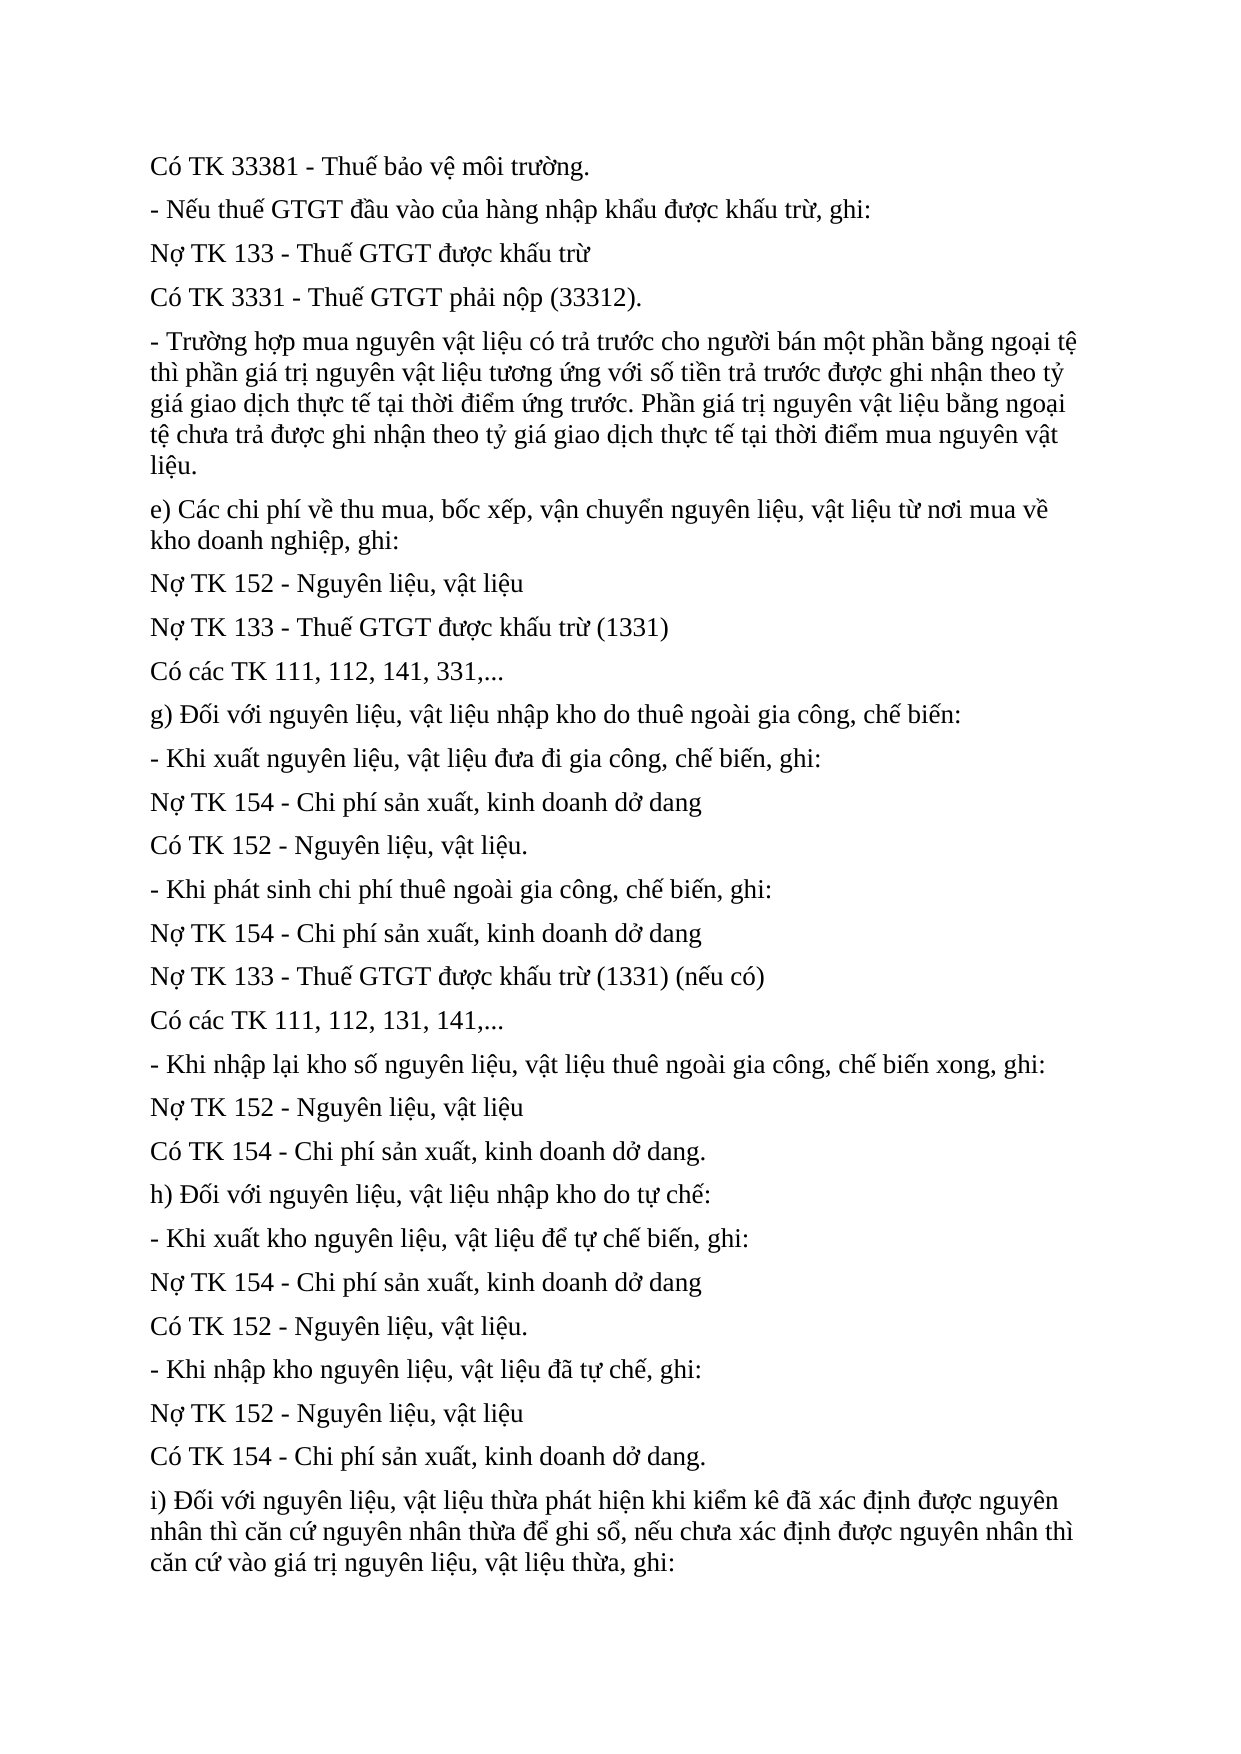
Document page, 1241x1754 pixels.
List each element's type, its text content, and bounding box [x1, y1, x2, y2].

text - Khi phát sinh chi phí thuê ngoài gia công, chế biến, ghi: [150, 873, 1090, 904]
text Có TK 33381 - Thuế bảo vệ môi trường. [150, 150, 1090, 181]
text Nợ TK 152 - Nguyên liệu, vật liệu [150, 568, 1090, 599]
text Nợ TK 133 - Thuế GTGT được khấu trừ (1331) (nếu có) [150, 960, 1090, 992]
text Có các TK 111, 112, 131, 141,... [150, 1004, 1090, 1035]
text Nợ TK 133 - Thuế GTGT được khấu trừ [150, 237, 1090, 268]
text i) Đối với nguyên liệu, vật liệu thừa phát hiện khi kiểm kê đã xác định được nguyên nhân thì căn cứ nguyên nhân thừa để ghi sổ, nếu chưa xác định được nguyên nhân thì căn cứ vào giá trị nguyên liệu, vật liệu thừa, ghi: [150, 1484, 1090, 1578]
text - Nếu thuế GTGT đầu vào của hàng nhập khẩu được khấu trừ, ghi: [150, 194, 1090, 225]
text Có TK 154 - Chi phí sản xuất, kinh doanh dở dang. [150, 1441, 1090, 1472]
text - Khi nhập kho nguyên liệu, vật liệu đã tự chế, ghi: [150, 1353, 1090, 1384]
text Nợ TK 154 - Chi phí sản xuất, kinh doanh dở dang [150, 786, 1090, 817]
text h) Đối với nguyên liệu, vật liệu nhập kho do tự chế: [150, 1179, 1090, 1210]
text Nợ TK 152 - Nguyên liệu, vật liệu [150, 1091, 1090, 1122]
text Nợ TK 133 - Thuế GTGT được khấu trừ (1331) [150, 611, 1090, 642]
text Có TK 3331 - Thuế GTGT phải nộp (33312). [150, 281, 1090, 312]
text Có các TK 111, 112, 141, 331,... [150, 655, 1090, 686]
text - Trường hợp mua nguyên vật liệu có trả trước cho người bán một phần bằng ngoại tệ thì phần giá trị nguyên vật liệu tương ứng với số tiền trả trước được ghi nhận theo tỷ giá giao dịch thực tế tại thời điểm ứng trước. Phần giá trị nguyên vật liệu bằng ngoại tệ chưa trả được ghi nhận theo tỷ giá giao dịch thực tế tại thời điểm mua nguyên vật liệu. [150, 324, 1090, 480]
text Có TK 152 - Nguyên liệu, vật liệu. [150, 1309, 1090, 1341]
text Có TK 152 - Nguyên liệu, vật liệu. [150, 829, 1090, 861]
text Nợ TK 152 - Nguyên liệu, vật liệu [150, 1397, 1090, 1428]
text Nợ TK 154 - Chi phí sản xuất, kinh doanh dở dang [150, 1266, 1090, 1297]
text Nợ TK 154 - Chi phí sản xuất, kinh doanh dở dang [150, 917, 1090, 948]
text e) Các chi phí về thu mua, bốc xếp, vận chuyển nguyên liệu, vật liệu từ nơi mua về kho doanh nghiệp, ghi: [150, 493, 1090, 555]
text - Khi xuất kho nguyên liệu, vật liệu để tự chế biến, ghi: [150, 1222, 1090, 1253]
text g) Đối với nguyên liệu, vật liệu nhập kho do thuê ngoài gia công, chế biến: [150, 698, 1090, 730]
text Có TK 154 - Chi phí sản xuất, kinh doanh dở dang. [150, 1135, 1090, 1166]
text - Khi xuất nguyên liệu, vật liệu đưa đi gia công, chế biến, ghi: [150, 742, 1090, 773]
text - Khi nhập lại kho số nguyên liệu, vật liệu thuê ngoài gia công, chế biến xong, ghi: [150, 1048, 1090, 1079]
